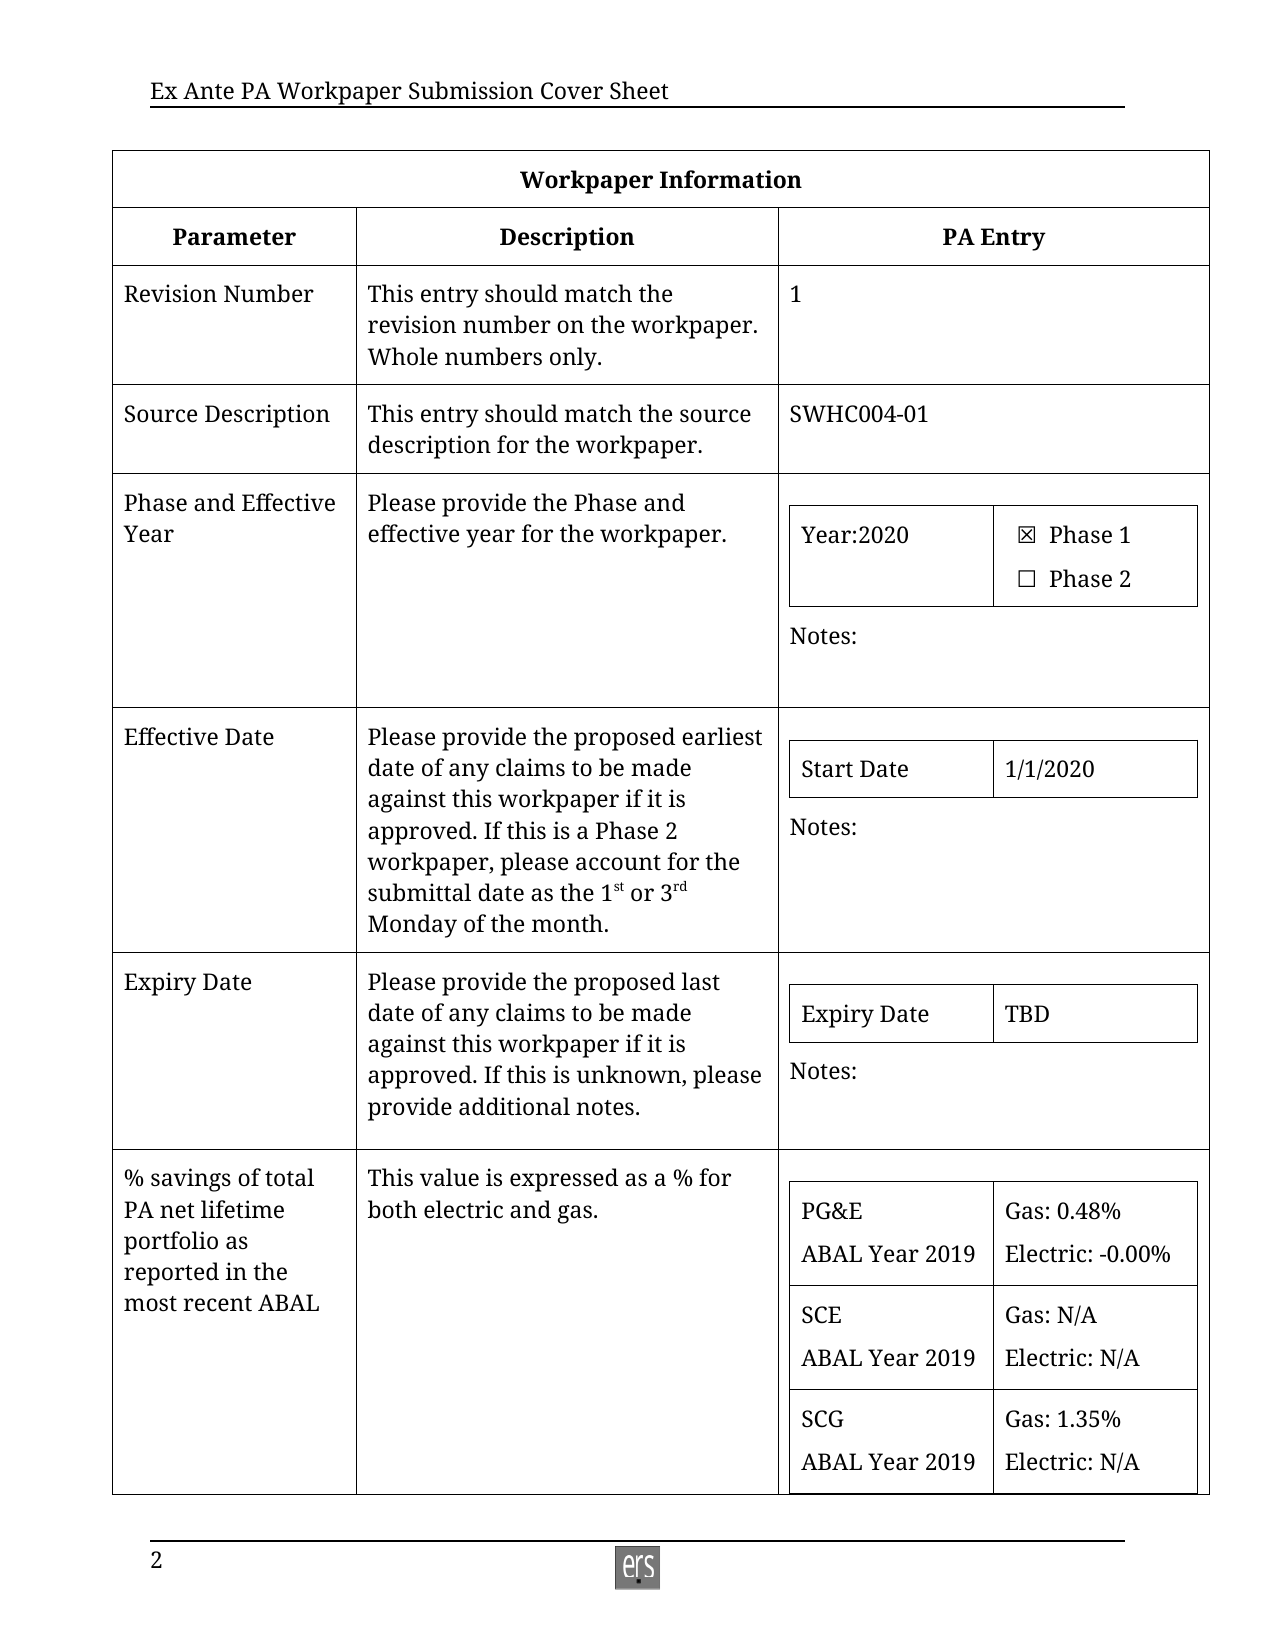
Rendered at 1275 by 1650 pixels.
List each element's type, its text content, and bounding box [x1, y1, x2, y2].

table_cell Notes: [779, 953, 1209, 1149]
table_cell Please provide the proposed earliest date of any claims to be made against this workpaper if it is approved. If this is a Phase 2 workpaper, please account for the submittal date as the 1st or 3rd Monday of the month. [357, 708, 778, 952]
table_cell Effective Date [113, 708, 356, 952]
table_cell Description [357, 208, 778, 264]
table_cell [113, 1150, 356, 1494]
table_cell Notes: [779, 474, 1209, 707]
table_header Workpaper Information [113, 151, 1209, 207]
table_cell Notes: [779, 1150, 1209, 1494]
table_cell Notes: [779, 708, 1209, 952]
table_cell 1 [779, 266, 1209, 384]
table_cell Source Description [113, 385, 356, 473]
table_cell Please provide the proposed last date of any claims to be made against this workpaper if it is approved. If this is unknown, please provide additional notes. [357, 953, 778, 1149]
table_cell Phase and Effective Year [113, 474, 356, 707]
table_cell Expiry Date [113, 953, 356, 1149]
table_cell Parameter [113, 208, 356, 264]
table_cell Please provide the Phase and effective year for the workpaper. [357, 474, 778, 707]
table_cell Revision Number [113, 266, 356, 384]
table_cell SWHC004-01 [779, 385, 1209, 473]
table_cell This entry should match the revision number on the workpaper. Whole numbers only. [357, 266, 778, 384]
table_cell This entry should match the source description for the workpaper. [357, 385, 778, 473]
table_cell PA Entry [779, 208, 1209, 264]
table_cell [357, 1150, 778, 1494]
